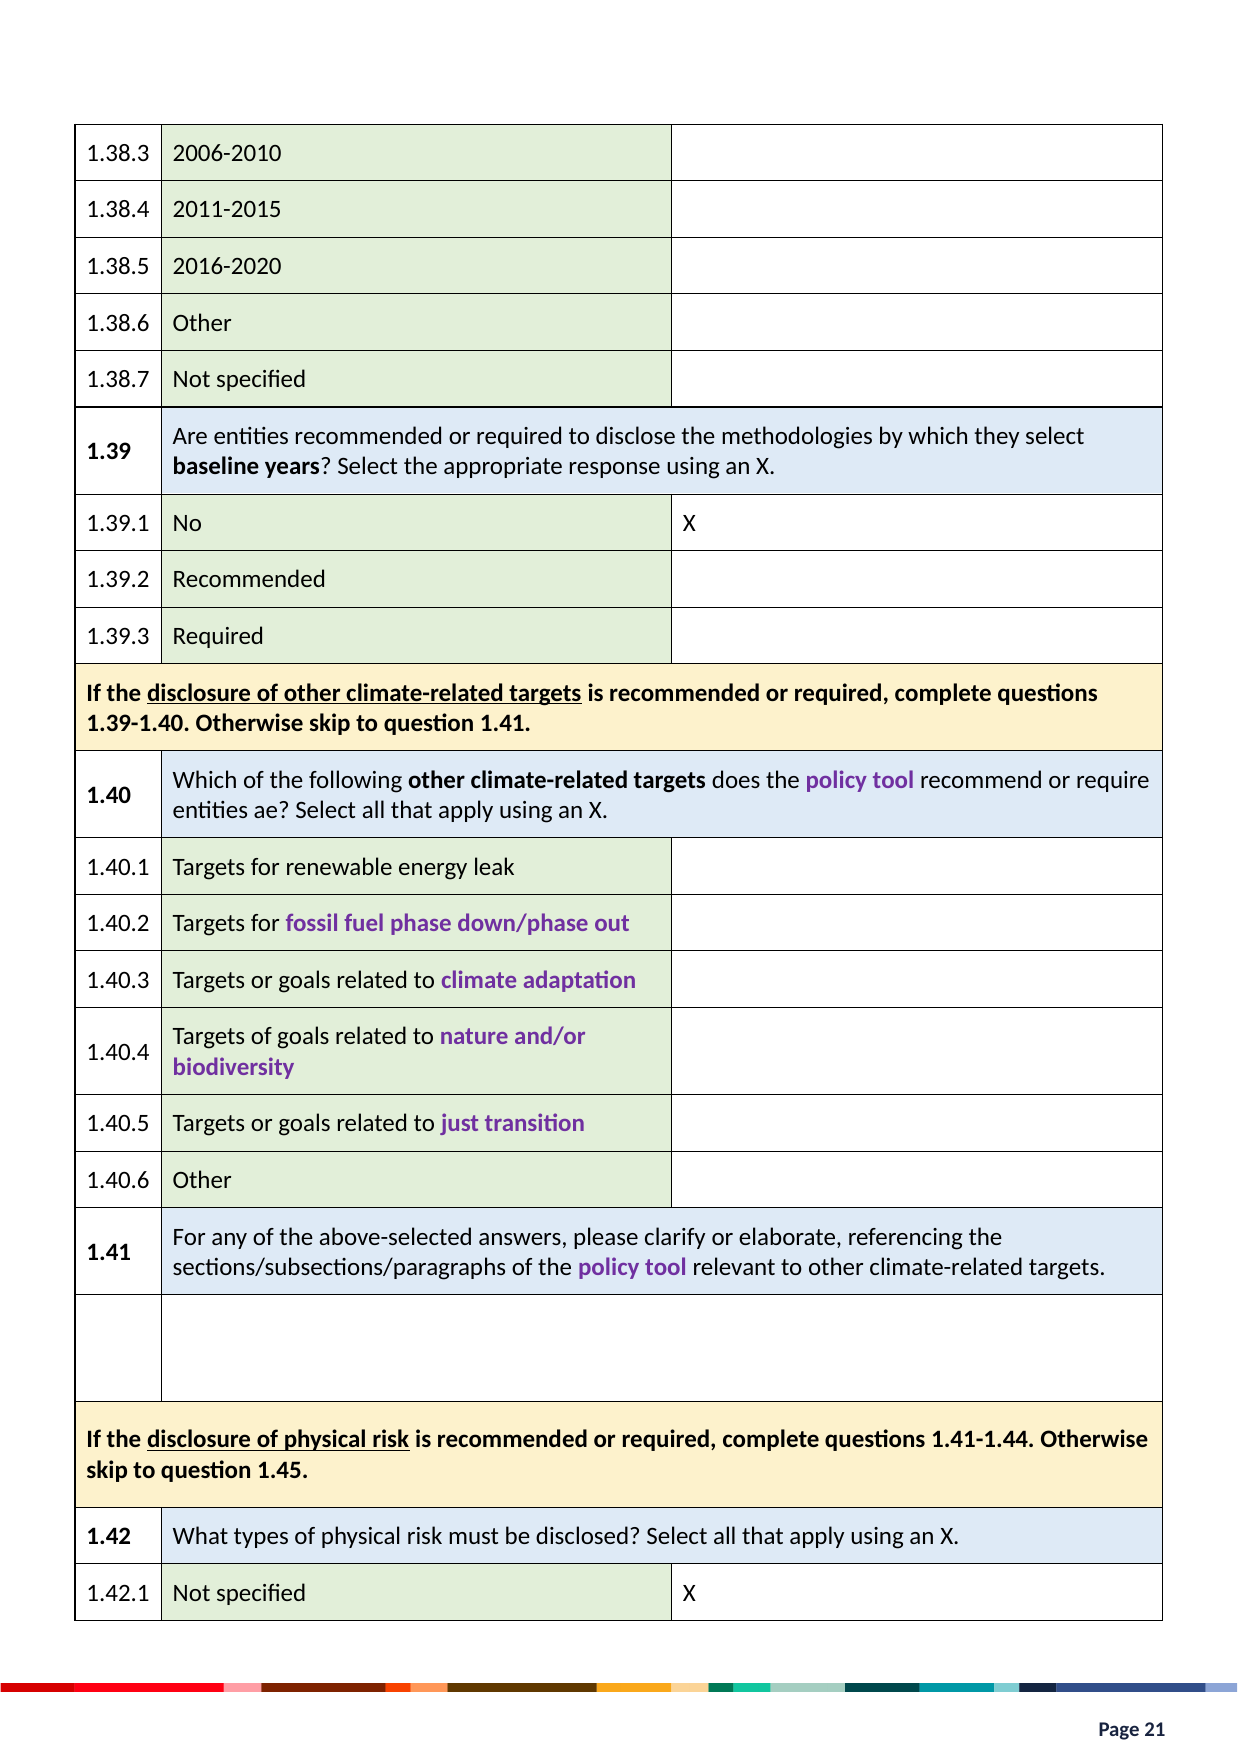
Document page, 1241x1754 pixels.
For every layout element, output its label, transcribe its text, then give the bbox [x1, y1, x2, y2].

table_cell 1.40.4 [76, 1008, 161, 1094]
table_cell 1.40.3 [76, 951, 161, 1007]
table_cell 1.40 [76, 751, 161, 837]
table_cell X [672, 495, 1162, 550]
table_cell Are entities recommended or required to disclose the methodologies by which they select baseline years? Select the appropriate response using an X. [162, 408, 1162, 493]
table_cell [672, 951, 1162, 1007]
table_cell If the disclosure of physical risk is recommended or required, complete questions 1.41-1.44. Otherwise skip to question 1.45. [76, 1402, 1162, 1507]
table_cell 2006-2010 [162, 125, 671, 180]
table_cell [672, 294, 1162, 350]
table_cell [672, 181, 1162, 237]
table_cell Other [162, 1152, 671, 1207]
table_cell [76, 1295, 161, 1401]
table_cell 1.40.2 [76, 895, 161, 950]
table_cell Targets for fossil fuel phase down/phase out [162, 895, 671, 950]
table_cell [672, 351, 1162, 406]
table_cell 1.40.1 [76, 838, 161, 894]
table_cell If the disclosure of other climate-related targets is recommended or required, complete questions 1.39-1.40. Otherwise skip to question 1.41. [76, 664, 1162, 750]
table_cell X [672, 1564, 1162, 1620]
table_cell Targets for renewable energy leak [162, 838, 671, 894]
table_cell 1.39.3 [76, 608, 161, 663]
table_cell Targets or goals related to climate adaptation [162, 951, 671, 1007]
table_cell [672, 608, 1162, 663]
table_cell 1.39.1 [76, 495, 161, 550]
table_cell What types of physical risk must be disclosed? Select all that apply using an X. [162, 1508, 1162, 1563]
table_cell Other [162, 294, 671, 350]
table_cell Not specified [162, 351, 671, 406]
table_cell 1.38.5 [76, 238, 161, 293]
table_cell Not specified [162, 1564, 671, 1620]
table_cell 1.40.6 [76, 1152, 161, 1207]
table_cell [672, 1095, 1162, 1151]
table_cell For any of the above-selected answers, please clarify or elaborate, referencing the sections/subsections/paragraphs of the policy tool relevant to other climate-related targets. [162, 1208, 1162, 1294]
table_cell 1.38.3 [76, 125, 161, 180]
table_cell 1.38.7 [76, 351, 161, 406]
table_cell [672, 1152, 1162, 1207]
table_cell [672, 551, 1162, 607]
table_cell 2016-2020 [162, 238, 671, 293]
table_cell [672, 838, 1162, 894]
table_cell Recommended [162, 551, 671, 607]
table_cell [672, 1008, 1162, 1094]
table_cell 1.38.4 [76, 181, 161, 237]
table_cell Which of the following other climate-related targets does the policy tool recommend or require entities ae? Select all that apply using an X. [162, 751, 1162, 837]
table_cell 1.42 [76, 1508, 161, 1563]
table_cell Targets or goals related to just transition [162, 1095, 671, 1151]
table_cell 1.40.5 [76, 1095, 161, 1151]
table_cell 1.41 [76, 1208, 161, 1294]
table_cell [672, 125, 1162, 180]
table_cell 1.42.1 [76, 1564, 161, 1620]
table_cell [162, 1295, 1162, 1401]
table_cell 1.39 [76, 408, 161, 493]
table_cell 2011-2015 [162, 181, 671, 237]
table_cell [672, 895, 1162, 950]
table_cell 1.38.6 [76, 294, 161, 350]
picture [0, 1683, 1236, 1692]
table_cell No [162, 495, 671, 550]
table_cell Required [162, 608, 671, 663]
table_cell 1.39.2 [76, 551, 161, 607]
table_cell Targets of goals related to nature and/or biodiversity [162, 1008, 671, 1094]
table_cell [672, 238, 1162, 293]
